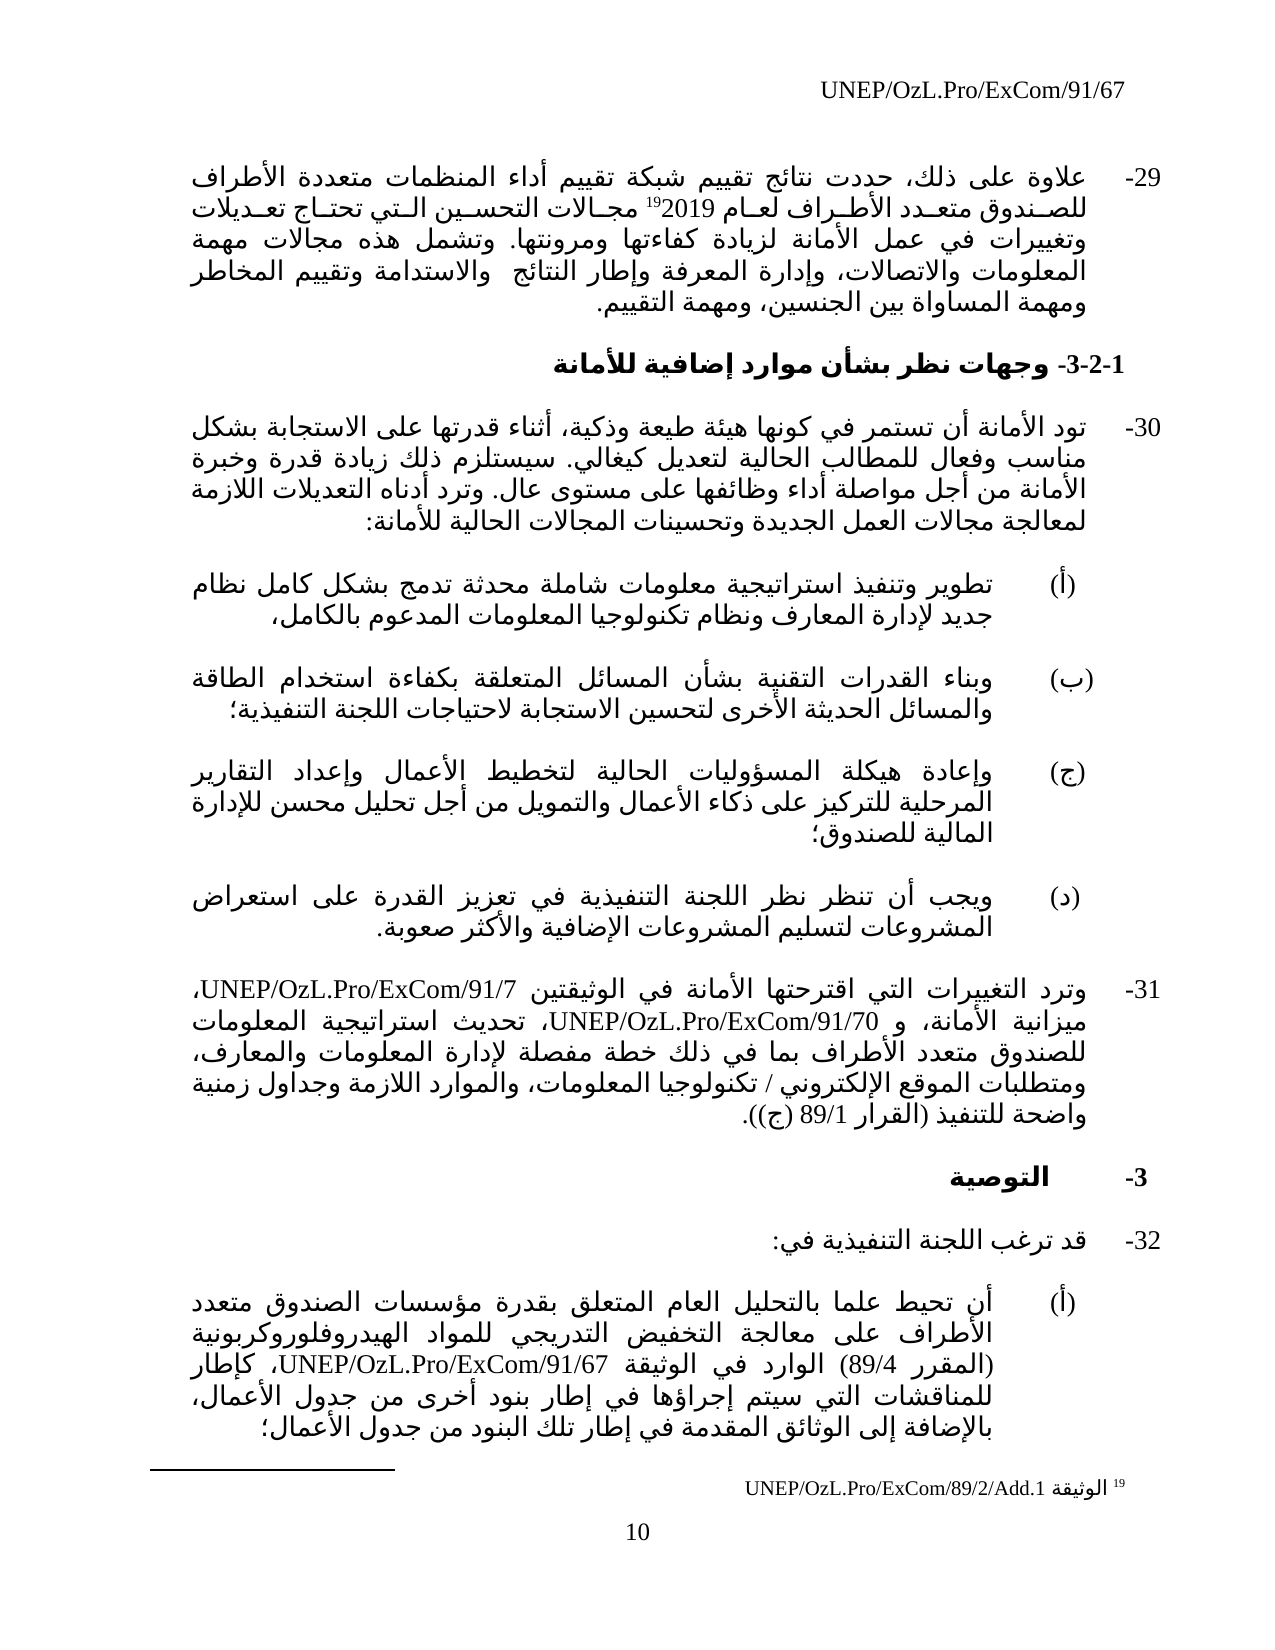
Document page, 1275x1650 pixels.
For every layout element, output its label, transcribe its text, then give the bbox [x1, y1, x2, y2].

list أن تحيط علما بالتحليل العام المتعلق بقدرة مؤسسات الصندوق متعدد الأطراف على معالجة التخفيض التدريجي للمواد الهيدروفلوروكربونية (المقرر 89/4) الوارد في الوثيقة UNEP/OzL.Pro/ExCom/91/67، كإطار للمناقشات التي سيتم إجراؤها في إطار بنود أخرى من جدول الأعمال، بالإضافة إلى الوثائق المقدمة في إطار تلك البنود من جدول الأعمال؛ [191, 1286, 1050, 1442]
list ويجب أن تنظر نظر اللجنة التنفيذية في تعزيز القدرة على استعراض المشروعات لتسليم المشروعات الإضافية والأكثر صعوبة. [191, 880, 1050, 942]
list تود الأمانة أن تستمر في كونها هيئة طيعة وذكية، أثناء قدرتها على الاستجابة بشكل مناسب وفعال للمطالب الحالية لتعديل كيغالي. سيستلزم ذلك زيادة قدرة وخبرة الأمانة من أجل مواصلة أداء وظائفها على مستوى عال. وترد أدناه التعديلات اللازمة لمعالجة مجالات العمل الجديدة وتحسينات المجالات الحالية للأمانة: [191, 411, 1125, 536]
list تطوير وتنفيذ استراتيجية معلومات شاملة محدثة تدمج بشكل كامل نظام جديد لإدارة المعارف ونظام تكنولوجيا المعلومات المدعوم بالكامل، [191, 568, 1050, 630]
list قد ترغب اللجنة التنفيذية في: [150, 1224, 1125, 1255]
list وإعادة هيكلة المسؤوليات الحالية لتخطيط الأعمال وإعداد التقارير المرحلية للتركيز على ذكاء الأعمال والتمويل من أجل تحليل محسن للإدارة المالية للصندوق؛ [191, 755, 1050, 849]
list التوصية [150, 1161, 1125, 1192]
list وترد التغييرات التي اقترحتها الأمانة في الوثيقتين UNEP/OzL.Pro/ExCom/91/7، ميزانية الأمانة، و UNEP/OzL.Pro/ExCom/91/70، تحديث استراتيجية المعلومات للصندوق متعدد الأطراف بما في ذلك خطة مفصلة لإدارة المعلومات والمعارف، ومتطلبات الموقع الإلكتروني / تكنولوجيا المعلومات، والموارد اللازمة وجداول زمنية واضحة للتنفيذ (القرار 89/1 (ج)). [191, 973, 1125, 1129]
list وبناء القدرات التقنية بشأن المسائل المتعلقة بكفاءة استخدام الطاقة والمسائل الحديثة الأخرى لتحسين الاستجابة لاحتياجات اللجنة التنفيذية؛ [191, 662, 1050, 724]
text 3-2-1- وجهات نظر بشأن موارد إضافية للأمانة [150, 348, 1125, 379]
list علاوة على ذلك، حددت نتائج تقييم شبكة تقييم أداء المنظمات متعددة الأطراف للصندوق متعدد الأطراف لعام 2019 مجالات التحسين التي تحتاج تعديلات وتغييرات في عمل الأمانة لزيادة كفاءتها ومرونتها. وتشمل هذه مجالات مهمة المعلومات والاتصالات، وإدارة المعرفة وإطار النتائج والاستدامة وتقييم المخاطر ومهمة المساواة بين الجنسين، ومهمة التقييم. [191, 161, 1125, 317]
